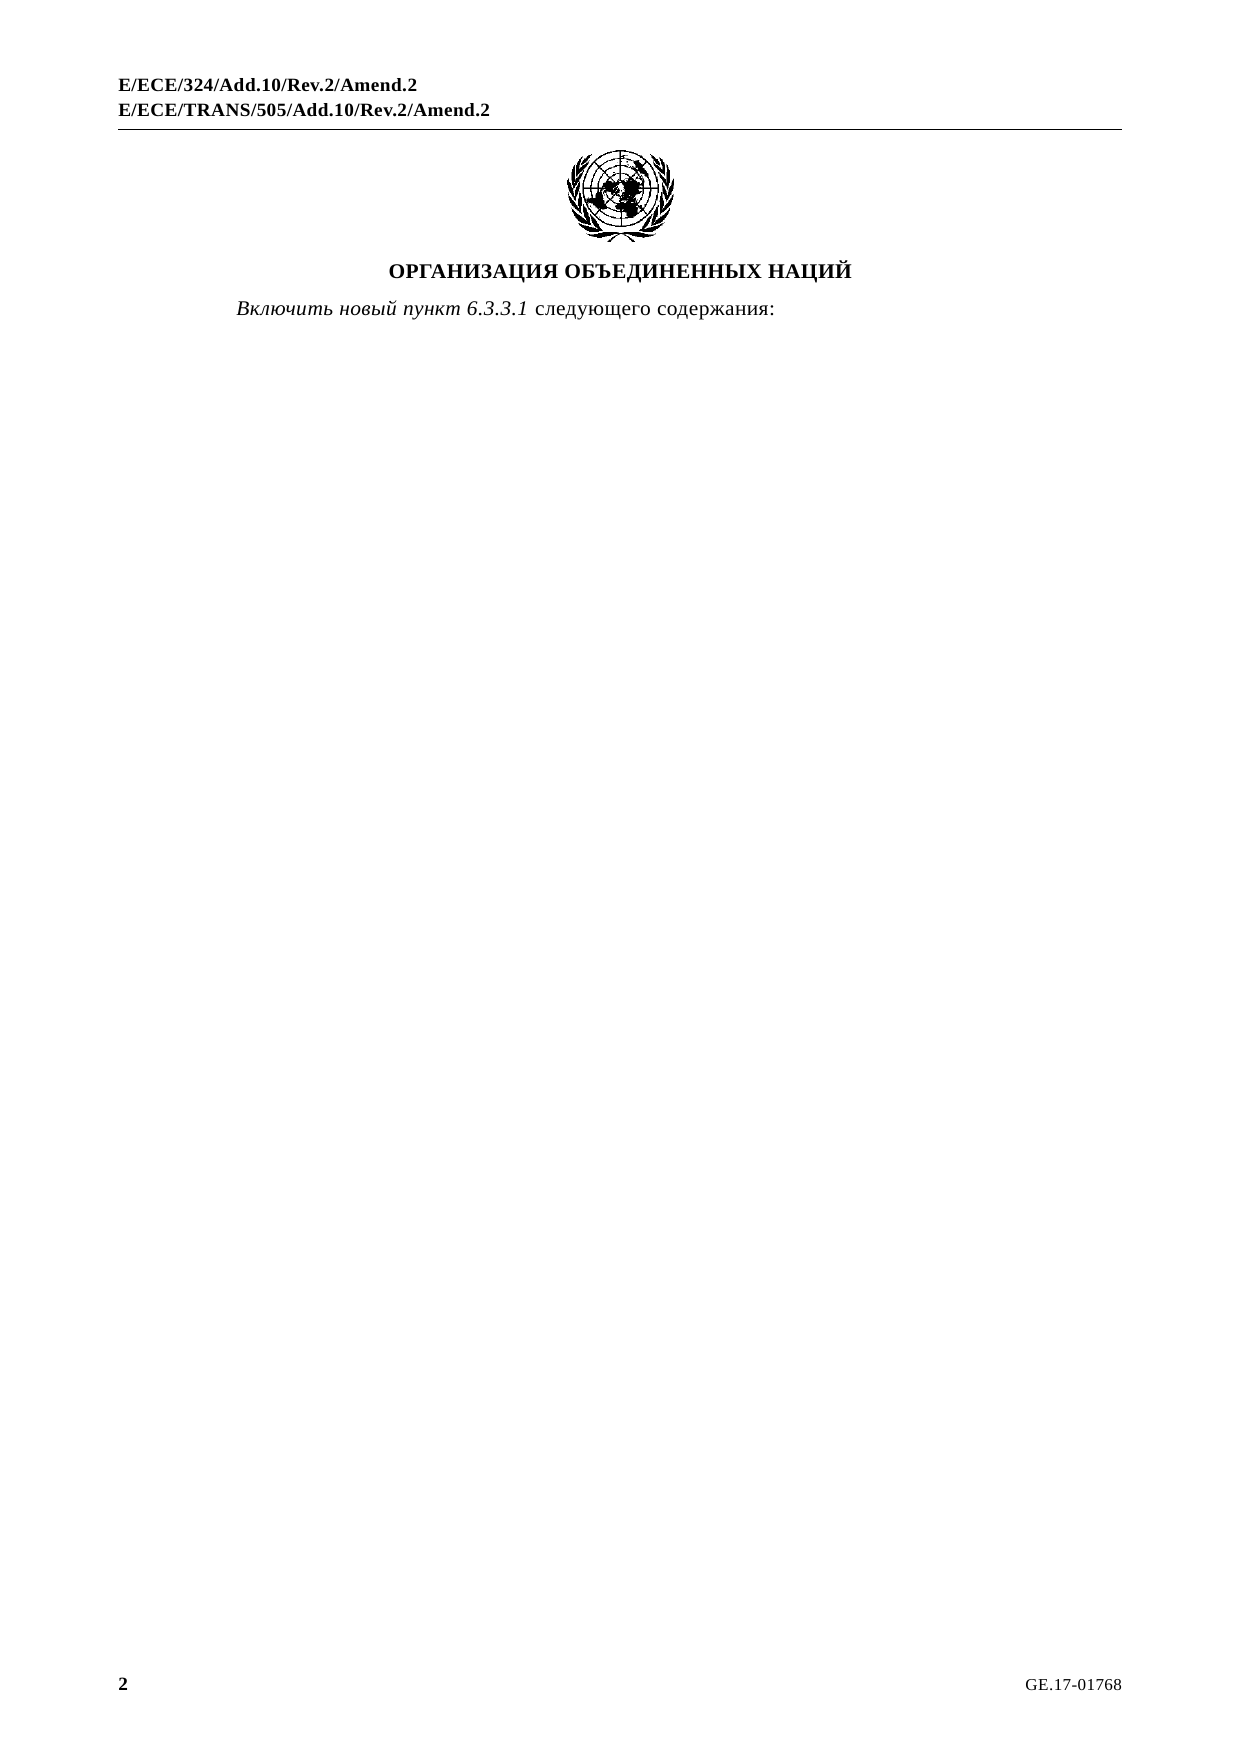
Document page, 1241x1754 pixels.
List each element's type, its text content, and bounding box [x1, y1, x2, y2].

picture [560, 147, 680, 246]
text ОРГАНИЗАЦИЯ ОБЪЕДИНЕННЫХ НАЦИЙ [236, 258, 1004, 283]
text Включить новый пункт 6.3.3.1 следующего содержания: [236, 295, 1004, 320]
